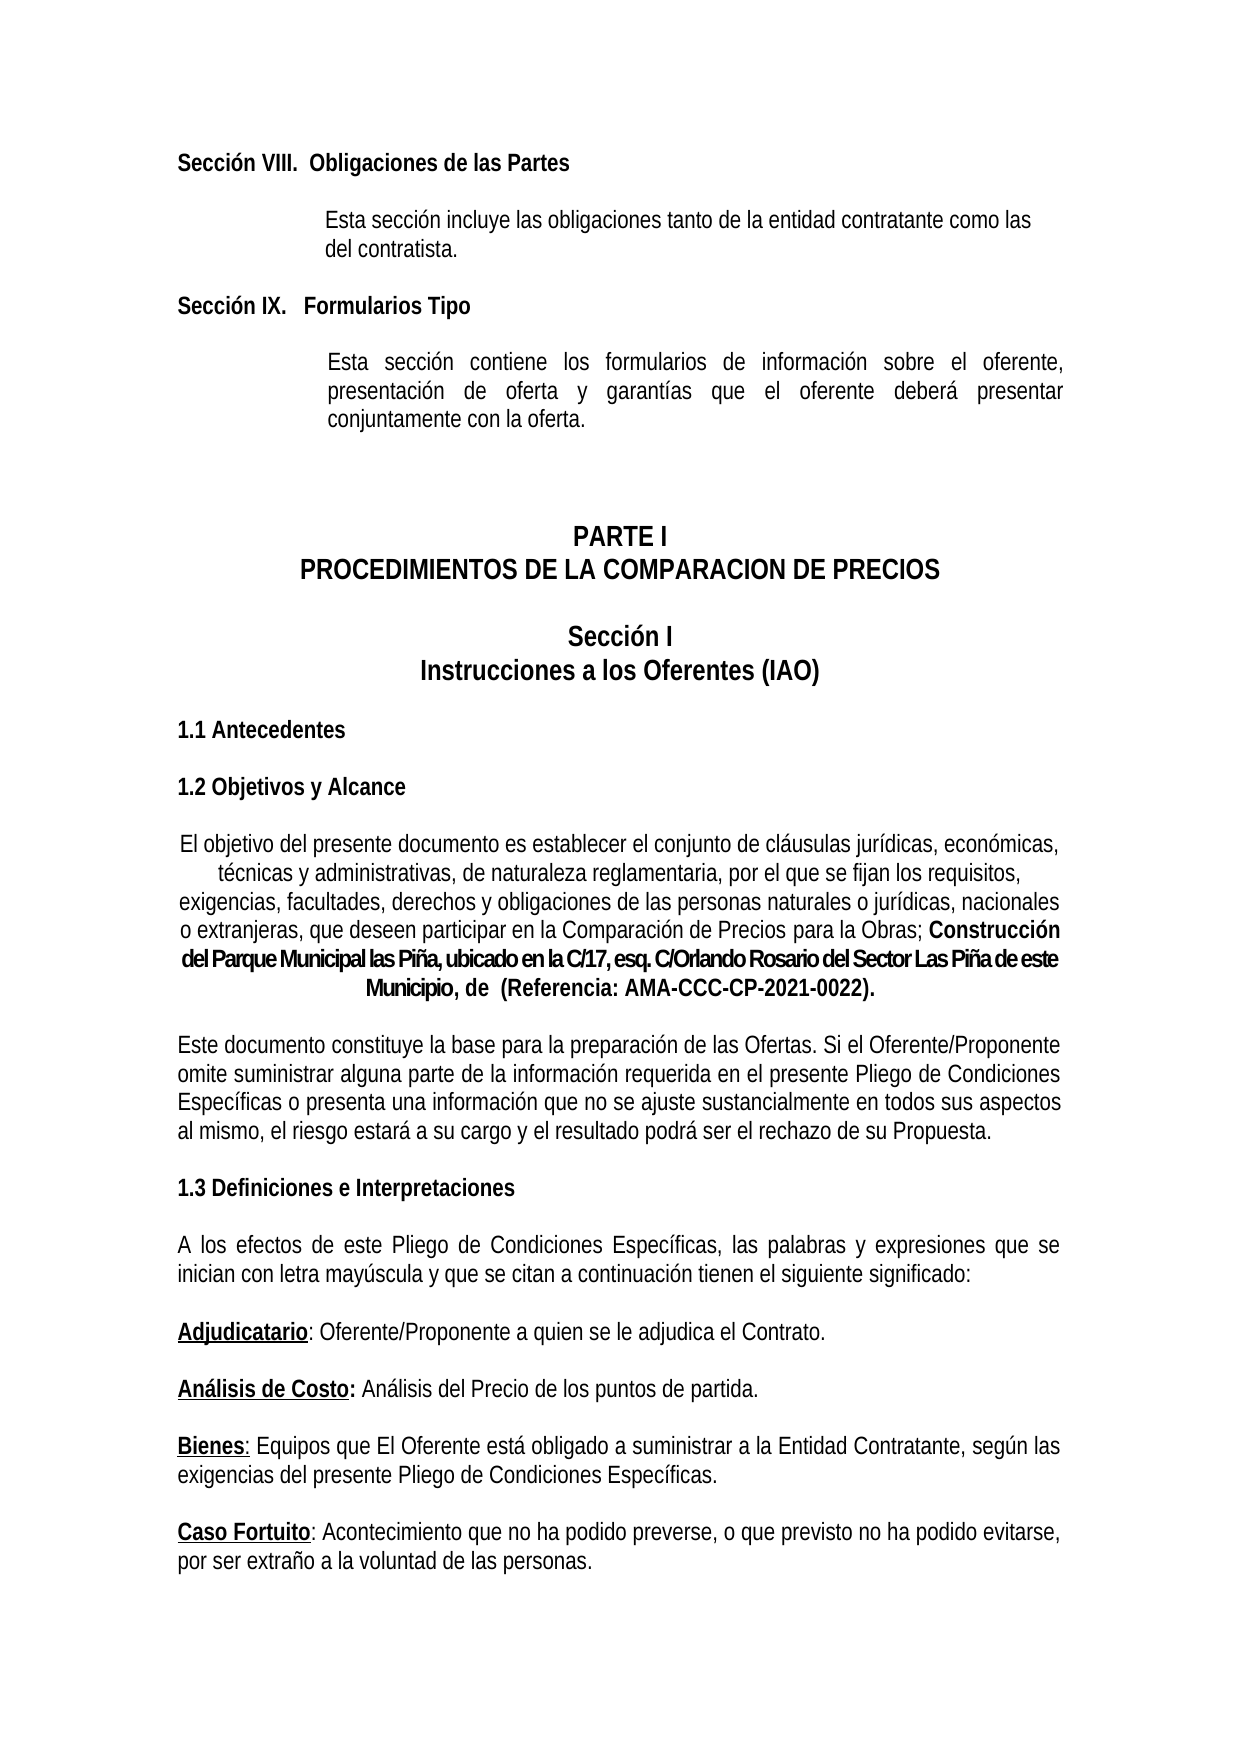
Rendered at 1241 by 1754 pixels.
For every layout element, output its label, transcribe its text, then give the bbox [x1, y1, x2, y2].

text Bienes: Equipos que El Oferente está obligado a suministrar a la Entidad Contratante, según las exigencias del presente Pliego de Condiciones Específicas. [177, 1431, 1063, 1488]
text Este documento constituye la base para la preparación de las Ofertas. Si el Oferente/Proponente omite suministrar alguna parte de la información requerida en el presente Pliego de Condiciones Específicas o presenta una información que no se ajuste sustancialmente en todos sus aspectos al mismo, el riesgo estará a su cargo y el resultado podrá ser el rechazo de su Propuesta. [177, 1030, 1063, 1144]
text PROCEDIMIENTOS DE LA COMPARACION DE PRECIOS [177, 552, 1063, 586]
text 1.3 Definiciones e Interpretaciones [177, 1173, 1063, 1202]
text Sección IX. Formularios Tipo [177, 291, 1065, 319]
text Esta sección incluye las obligaciones tanto de la entidad contratante como las del contratista. [325, 205, 1063, 262]
text PARTE I [177, 519, 1063, 552]
text Análisis de Costo: Análisis del Precio de los puntos de partida. [177, 1374, 1063, 1402]
text 1.2 Objetivos y Alcance [177, 772, 1063, 801]
text Sección VIII. Obligaciones de las Partes [177, 148, 1063, 176]
text Caso Fortuito: Acontecimiento que no ha podido preverse, o que previsto no ha podido evitarse, por ser extraño a la voluntad de las personas. [177, 1517, 1063, 1574]
text 1.1 Antecedentes [177, 715, 1063, 743]
text Sección I [177, 619, 1063, 653]
text A los efectos de este Pliego de Condiciones Específicas, las palabras y expresiones que se inician con letra mayúscula y que se citan a continuación tienen el siguiente significado: [177, 1231, 1063, 1288]
text Instrucciones a los Oferentes (IAO) [177, 653, 1063, 686]
text Adjudicatario: Oferente/Proponente a quien se le adjudica el Contrato. [177, 1316, 1063, 1345]
text Esta sección contiene los formularios de información sobre el oferente, presentación de oferta y garantías que el oferente deberá presentar conjuntamente con la oferta. [177, 347, 1065, 433]
text El objetivo del presente documento es establecer el conjunto de cláusulas jurídicas, económicas, técnicas y administrativas, de naturaleza reglamentaria, por el que se fijan los requisitos, exigencias, facultades, derechos y obligaciones de las personas naturales o jurídicas, nacionales o extranjeras, que deseen participar en la Comparación de Precios para la Obras; Construcción del Parque Municipal las Piña, ubicado en la C/17, esq. C/Orlando Rosario del Sector Las Piña de este Municipio, de (Referencia: AMA-CCC-CP-2021-0022). [177, 829, 1063, 1001]
